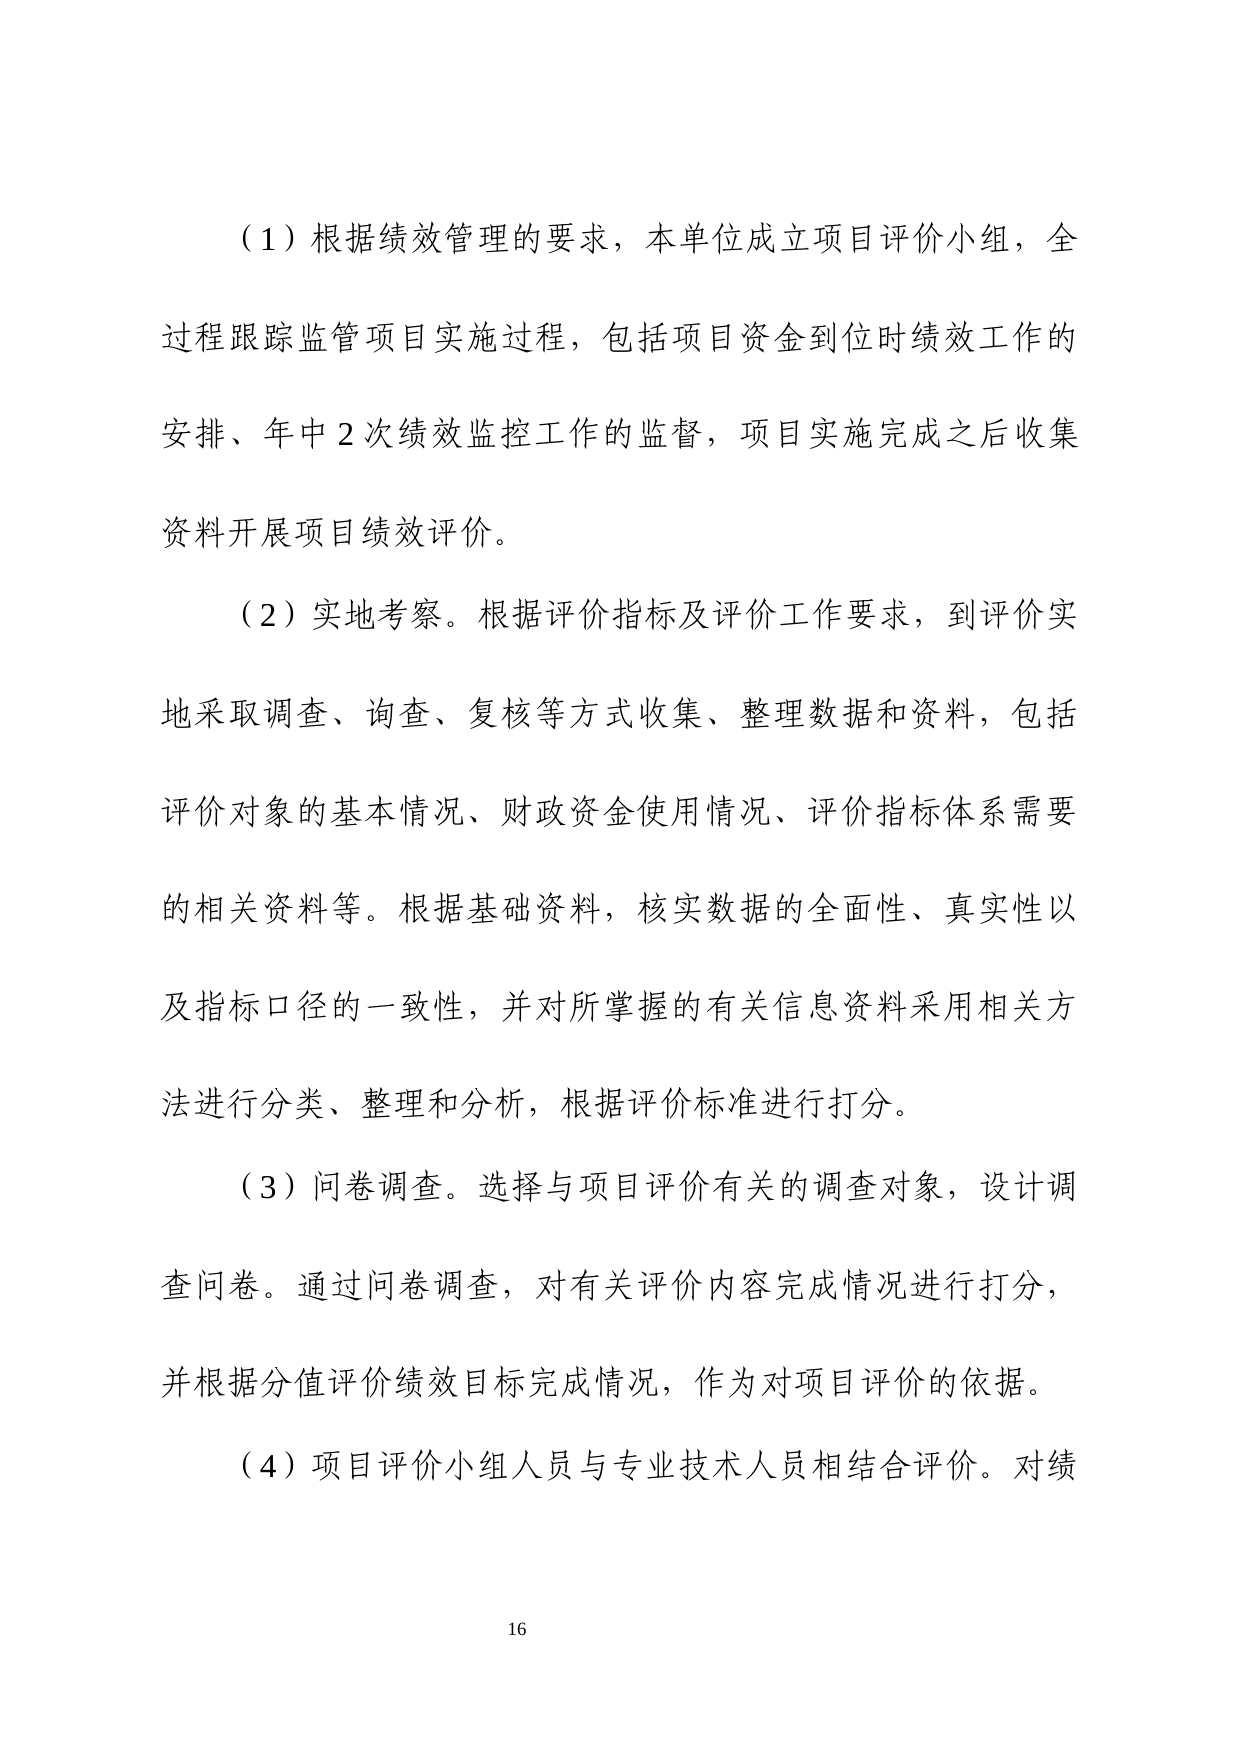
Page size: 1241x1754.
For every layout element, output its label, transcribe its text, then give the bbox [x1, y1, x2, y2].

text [159, 1432, 1081, 1497]
text （2）实地考察。根据评价指标及评价工作要求，到评价实地采取调查、询查、复核等方式收集、整理数据和资料，包括评价对象的基本情况、财政资金使用情况、评价指标体系需要的相关资料等。根据基础资料，核实数据的全面性、真实性以及指标口径的一致性，并对所掌握的有关信息资料采用相关方法进行分类、整理和分析，根据评价标准进行打分。 [159, 581, 1081, 1134]
text （1）根据绩效管理的要求，本单位成立项目评价小组，全过程跟踪监管项目实施过程，包括项目资金到位时绩效工作的安排、年中2次绩效监控工作的监督，项目实施完成之后收集资料开展项目绩效评价。 [159, 205, 1081, 562]
text （3）问卷调查。选择与项目评价有关的调查对象，设计调查问卷。通过问卷调查，对有关评价内容完成情况进行打分，并根据分值评价绩效目标完成情况，作为对项目评价的依据。 [159, 1153, 1081, 1413]
